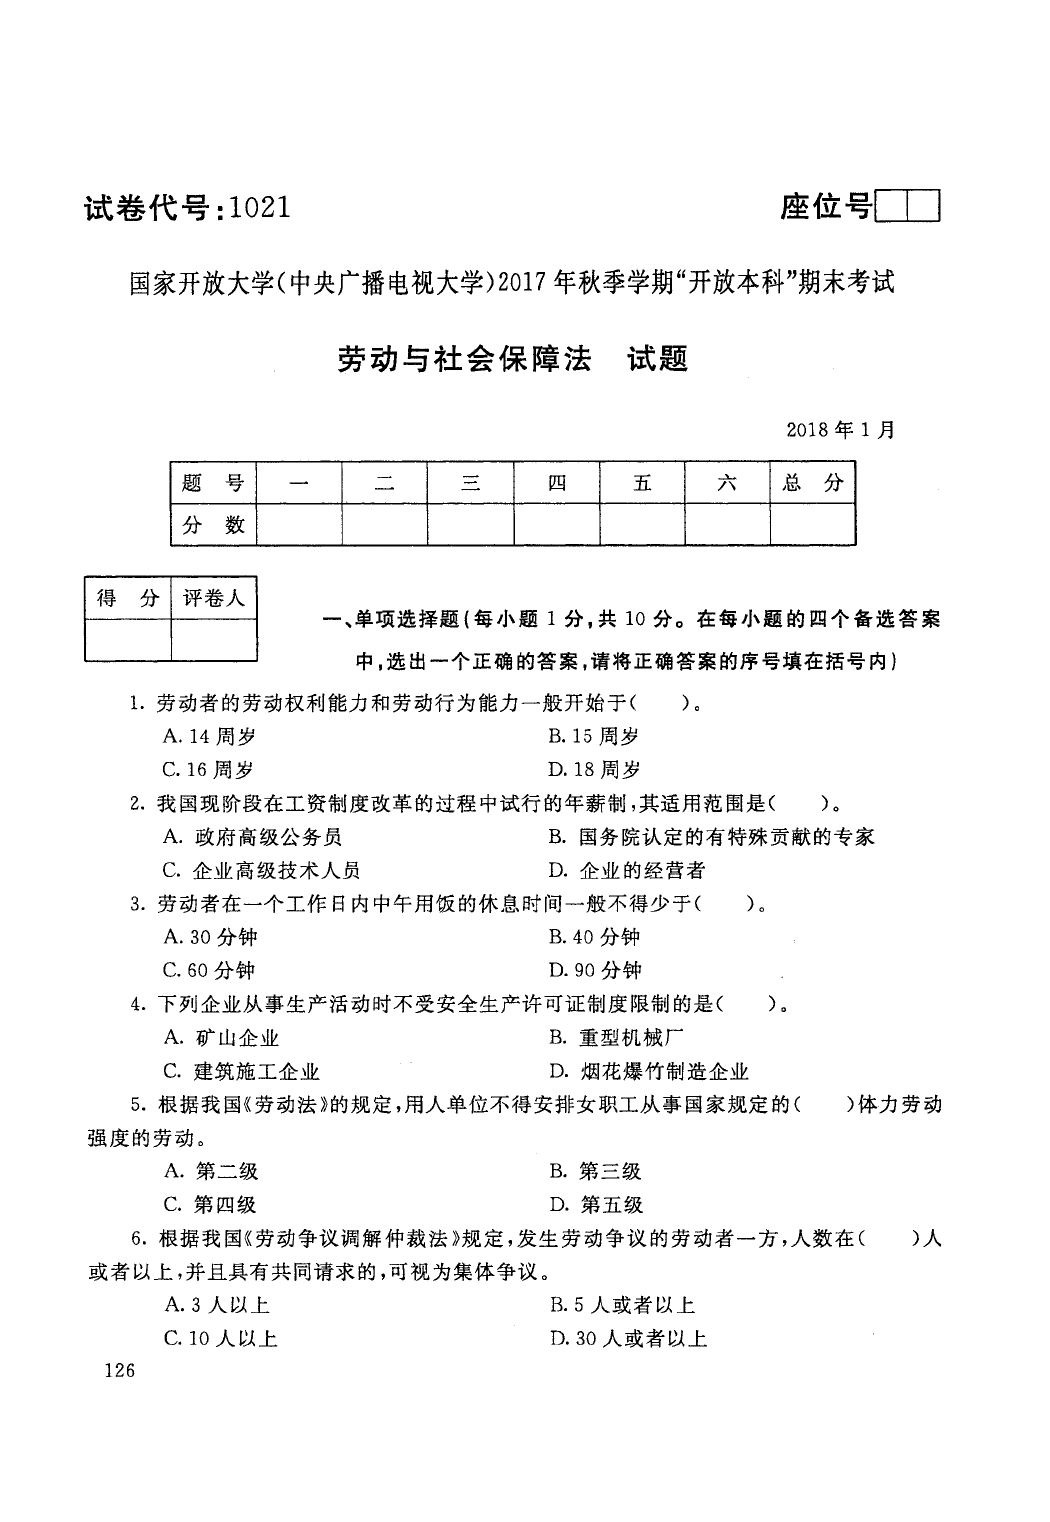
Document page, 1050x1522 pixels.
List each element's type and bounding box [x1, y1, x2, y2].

picture [83, 189, 942, 1377]
